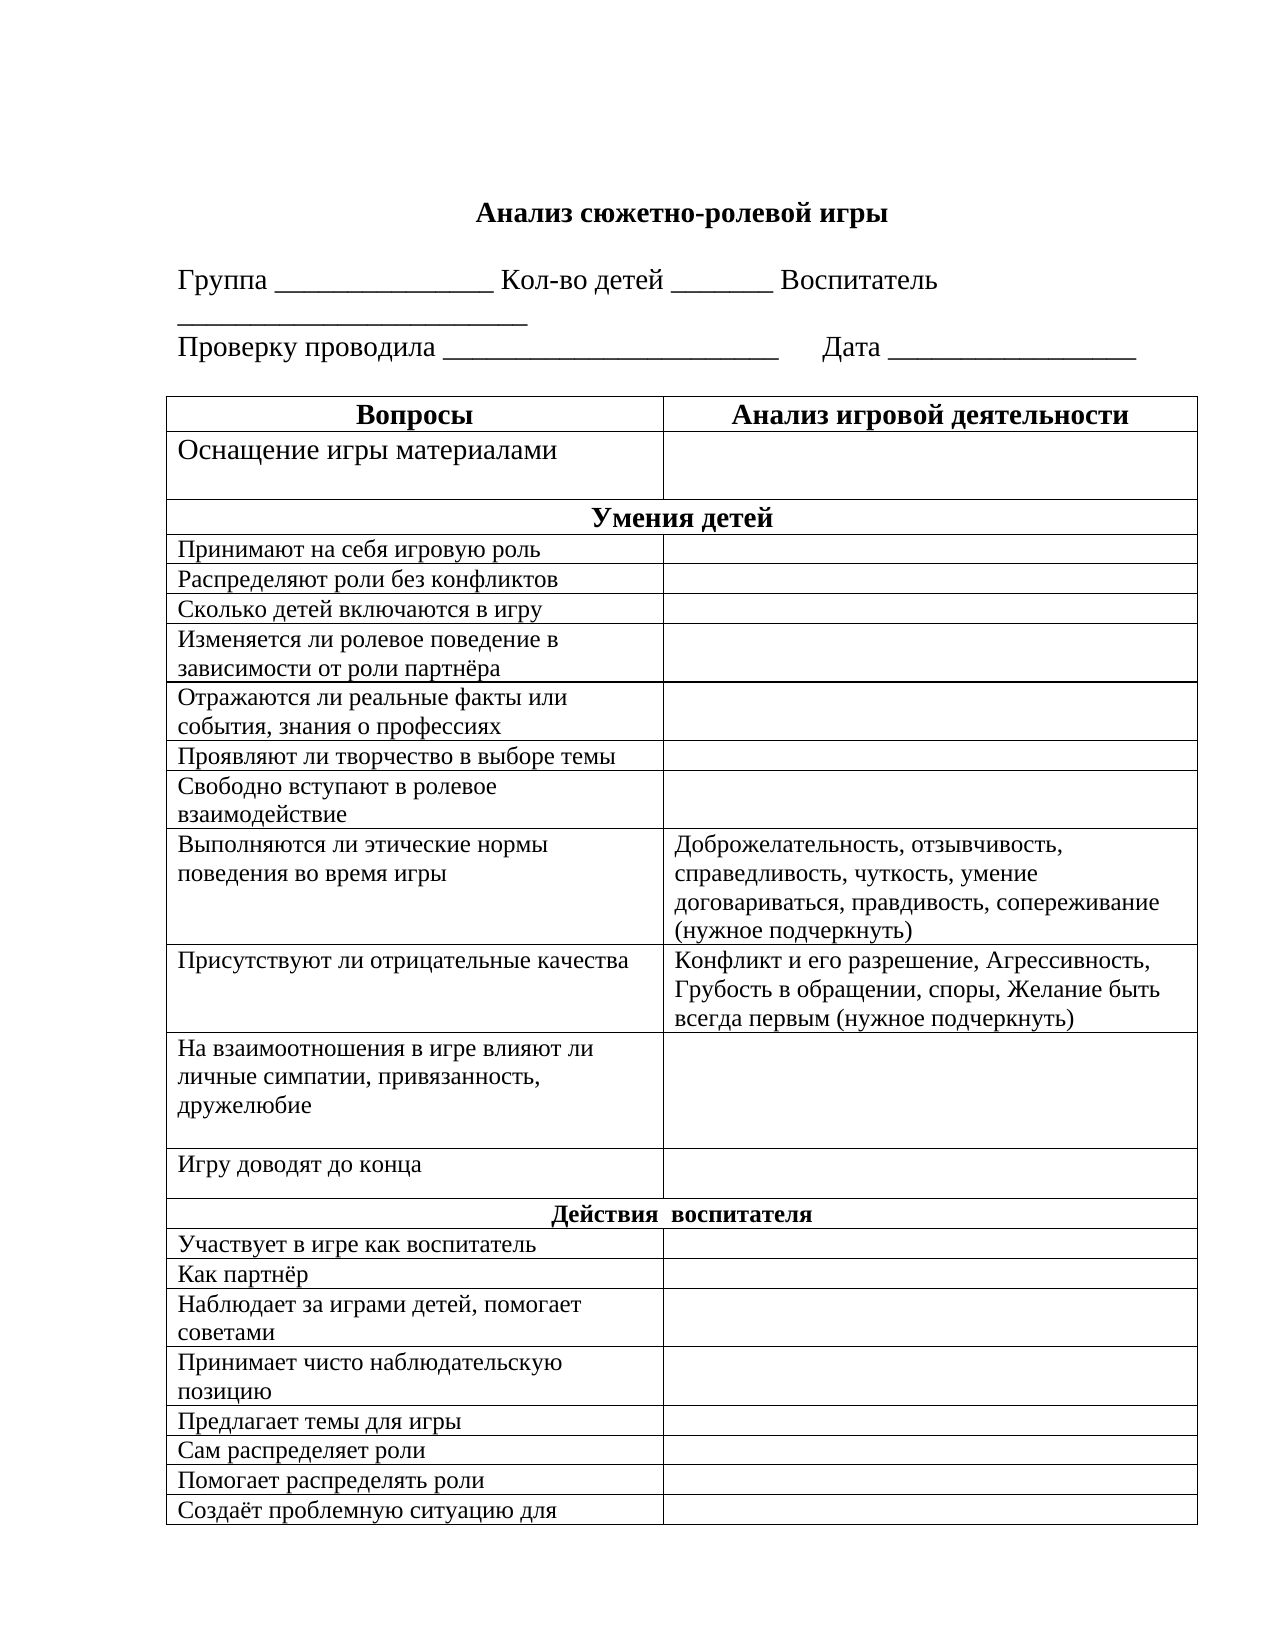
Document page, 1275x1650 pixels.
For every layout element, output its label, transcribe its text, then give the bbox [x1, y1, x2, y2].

table_cell Присутствуют ли отрицательные качества [167, 945, 663, 1032]
table_cell На взаимоотношения в игре влияют ли личные симпатии, привязанность, дружелюбие [167, 1033, 663, 1148]
table_cell [664, 1406, 1197, 1434]
table_cell [664, 624, 1197, 681]
table_cell [664, 683, 1197, 740]
table_cell [664, 1495, 1197, 1524]
table_cell Предлагает темы для игры [167, 1406, 663, 1434]
table_cell Выполняются ли этические нормы поведения во время игры [167, 829, 663, 944]
table_cell Наблюдает за играми детей, помогает советами [167, 1289, 663, 1346]
table_cell Участвует в игре как воспитатель [167, 1229, 663, 1258]
table_cell [664, 535, 1197, 563]
table_cell [664, 594, 1197, 623]
table_cell Распределяют роли без конфликтов [167, 564, 663, 593]
table_cell Принимают на себя игровую роль [167, 535, 663, 563]
table_cell [664, 771, 1197, 828]
table_cell [664, 564, 1197, 593]
text Группа _______________ Кол-во детей _______ Воспитатель ________________________ [177, 262, 1186, 329]
table_cell [664, 1465, 1197, 1494]
table_cell Изменяется ли ролевое поведение в зависимости от роли партнёра [167, 624, 663, 681]
table_cell [664, 1229, 1197, 1258]
table_cell Проявляют ли творчество в выборе темы [167, 741, 663, 770]
table_cell Помогает распределять роли [167, 1465, 663, 1494]
table_cell Принимает чисто наблюдательскую позицию [167, 1347, 663, 1405]
table_cell Доброжелательность, отзывчивость, справедливость, чуткость, умение договариваться, правдивость, сопереживание (нужное подчеркнуть) [664, 829, 1197, 944]
table_cell [664, 1436, 1197, 1464]
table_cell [167, 1495, 663, 1524]
text Проверку проводила _______________________ Дата _________________ [177, 329, 1186, 363]
table_cell Отражаются ли реальные факты или события, знания о профессиях [167, 683, 663, 740]
table_cell Действия воспитателя [167, 1199, 1197, 1228]
table_cell Умения детей [167, 500, 1197, 533]
table_header Анализ игровой деятельности [664, 397, 1197, 431]
text Анализ сюжетно-ролевой игры [177, 195, 1186, 228]
table_cell [664, 1149, 1197, 1198]
table_cell Сколько детей включаются в игру [167, 594, 663, 623]
table_cell Конфликт и его разрешение, Агрессивность, Грубость в обращении, споры, Желание быть всегда первым (нужное подчеркнуть) [664, 945, 1197, 1032]
table_cell [664, 741, 1197, 770]
table_cell [664, 1289, 1197, 1346]
table_cell Как партнёр [167, 1259, 663, 1288]
table_cell [664, 1033, 1197, 1148]
table_cell Оснащение игры материалами [167, 432, 663, 499]
table_cell [664, 1259, 1197, 1288]
table_cell Игру доводят до конца [167, 1149, 663, 1198]
table_cell Сам распределяет роли [167, 1436, 663, 1464]
table_cell Свободно вступают в ролевое взаимодействие [167, 771, 663, 828]
table_cell [664, 1347, 1197, 1405]
table_cell [664, 432, 1197, 499]
table_header Вопросы [167, 397, 663, 431]
